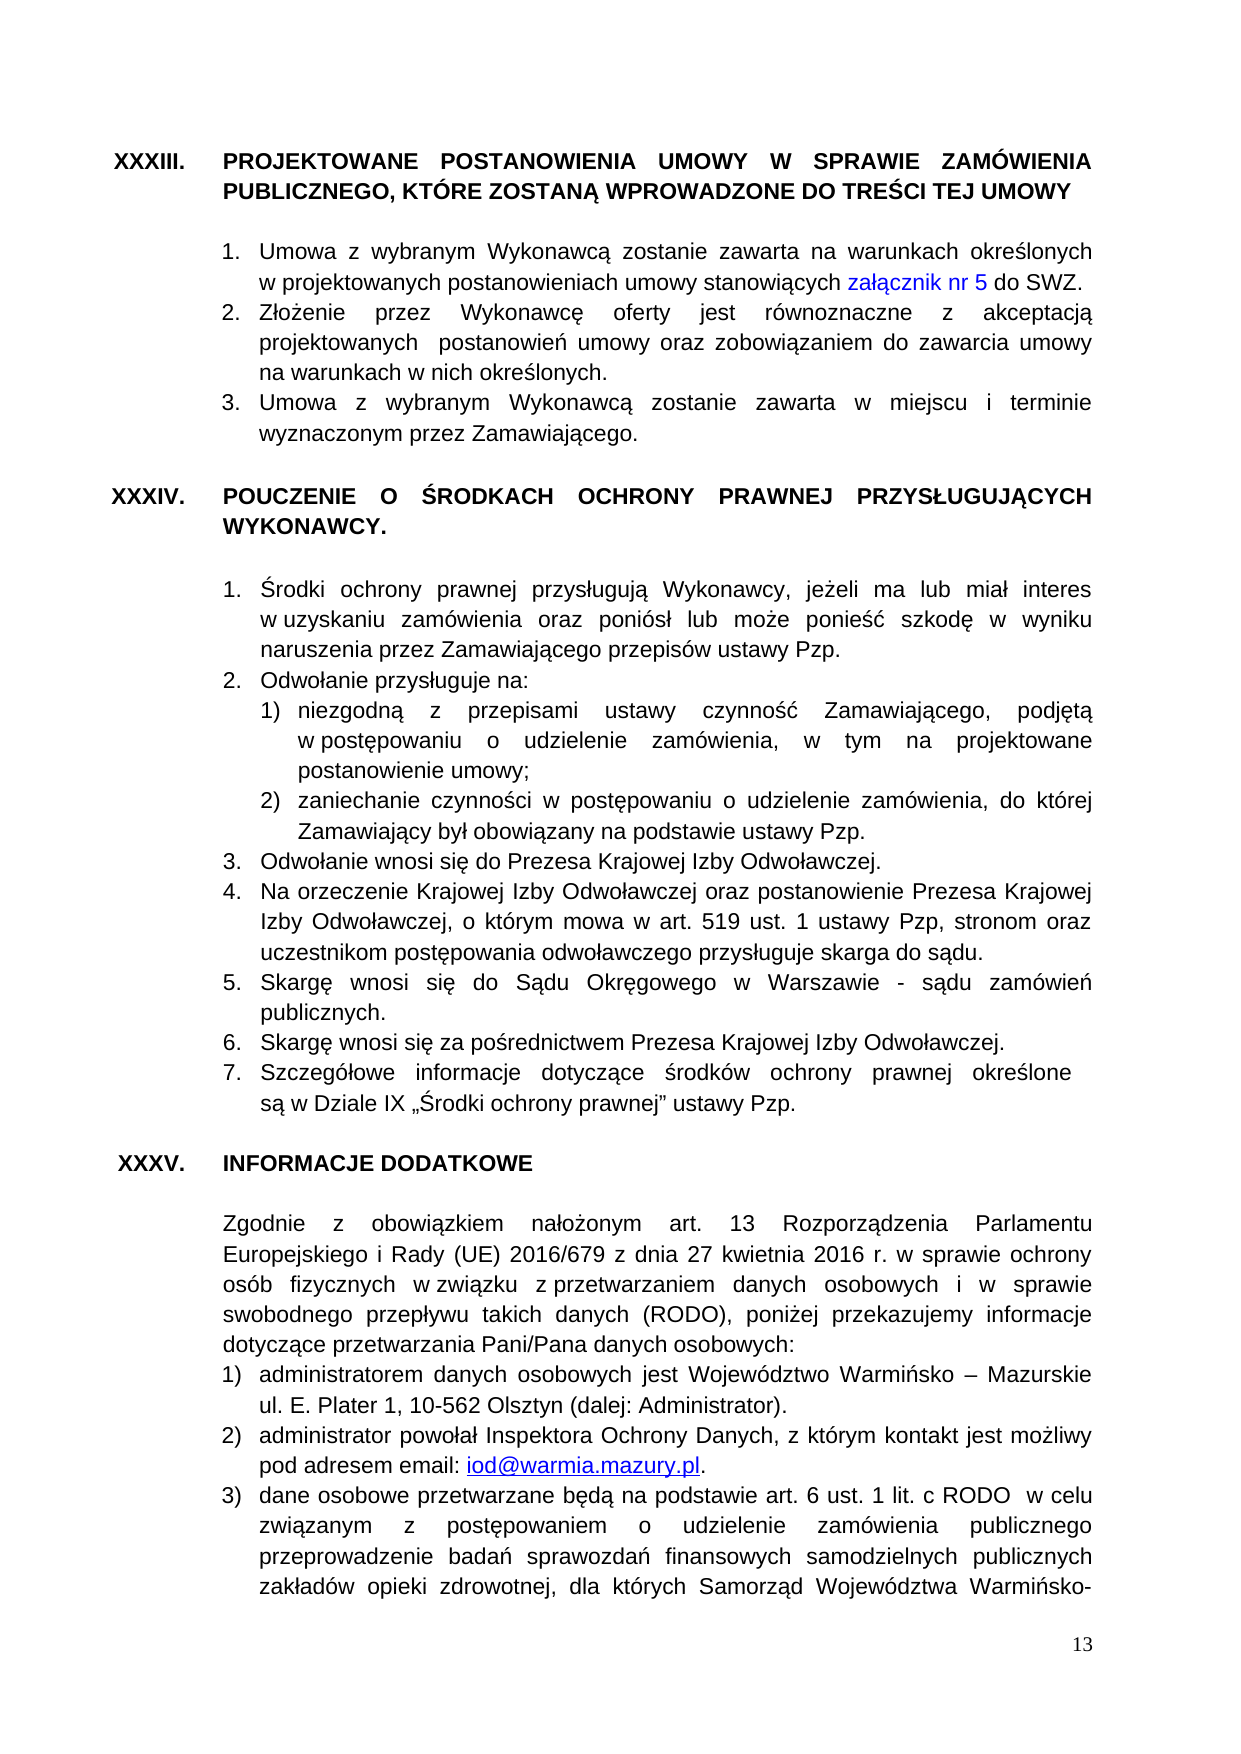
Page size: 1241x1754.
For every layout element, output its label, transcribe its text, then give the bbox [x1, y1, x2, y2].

list Umowa z wybranym Wykonawcą zostanie zawarta na warunkach określonych w projektowanych postanowieniach umowy stanowiących załącznik nr 5 do SWZ. [221, 238, 1093, 295]
list POUCZENIE O ŚRODKACH OCHRONY PRAWNEJ PRZYSŁUGUJĄCYCH WYKONAWCY. [185, 483, 1093, 539]
list Odwołanie wnosi się do Prezesa Krajowej Izby Odwoławczej. [223, 848, 1093, 874]
list Złożenie przez Wykonawcę oferty jest równoznaczne z akceptacją projektowanych postanowień umowy oraz zobowiązaniem do zawarcia umowy na warunkach w nich określonych. [221, 299, 1093, 385]
list Zgodnie z obowiązkiem nałożonym art. 13 Rozporządzenia Parlamentu Europejskiego i Rady (UE) 2016/679 z dnia 27 kwietnia 2016 r. w sprawie ochrony osób fizycznych w związku z przetwarzaniem danych osobowych i w sprawie swobodnego przepływu takich danych (RODO), poniżej przekazujemy informacje dotyczące przetwarzania Pani/Pana danych osobowych: [223, 1210, 1093, 1357]
list niezgodną z przepisami ustawy czynność Zamawiającego, podjętą w postępowaniu o udzielenie zamówienia, w tym na projektowane postanowienie umowy; [260, 697, 1093, 783]
list Na orzeczenie Krajowej Izby Odwoławczej oraz postanowienie Prezesa Krajowej Izby Odwoławczej, o którym mowa w art. 519 ust. 1 ustawy Pzp, stronom oraz uczestnikom postępowania odwoławczego przysługuje skarga do sądu. [223, 878, 1093, 965]
list zaniechanie czynności w postępowaniu o udzielenie zamówienia, do której Zamawiający był obowiązany na podstawie ustawy Pzp. [260, 787, 1093, 844]
list Odwołanie przysługuje na: [223, 667, 1093, 693]
list Skargę wnosi się za pośrednictwem Prezesa Krajowej Izby Odwoławczej. [223, 1029, 1093, 1055]
list INFORMACJE DODATKOWE [185, 1150, 1093, 1176]
list administrator powołał Inspektora Ochrony Danych, z którym kontakt jest możliwy pod adresem email: iod@warmia.mazury.pl. [221, 1422, 1093, 1478]
list administratorem danych osobowych jest Województwo Warmińsko – Mazurskie ul. E. Plater 1, 10-562 Olsztyn (dalej: Administrator). [221, 1361, 1093, 1418]
list Szczegółowe informacje dotyczące środków ochrony prawnej określone są w Dziale IX „Środki ochrony prawnej” ustawy Pzp. [223, 1059, 1093, 1116]
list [221, 1482, 1093, 1599]
list Umowa z wybranym Wykonawcą zostanie zawarta w miejscu i terminie wyznaczonym przez Zamawiającego. [221, 389, 1093, 446]
list PROJEKTOWANE POSTANOWIENIA UMOWY W SPRAWIE ZAMÓWIENIA PUBLICZNEGO, KTÓRE ZOSTANĄ WPROWADZONE DO TREŚCI TEJ UMOWY [185, 148, 1093, 204]
list Środki ochrony prawnej przysługują Wykonawcy, jeżeli ma lub miał interes w uzyskaniu zamówienia oraz poniósł lub może ponieść szkodę w wyniku naruszenia przez Zamawiającego przepisów ustawy Pzp. [223, 576, 1093, 663]
list Skargę wnosi się do Sądu Okręgowego w Warszawie - sądu zamówień publicznych. [223, 969, 1093, 1025]
